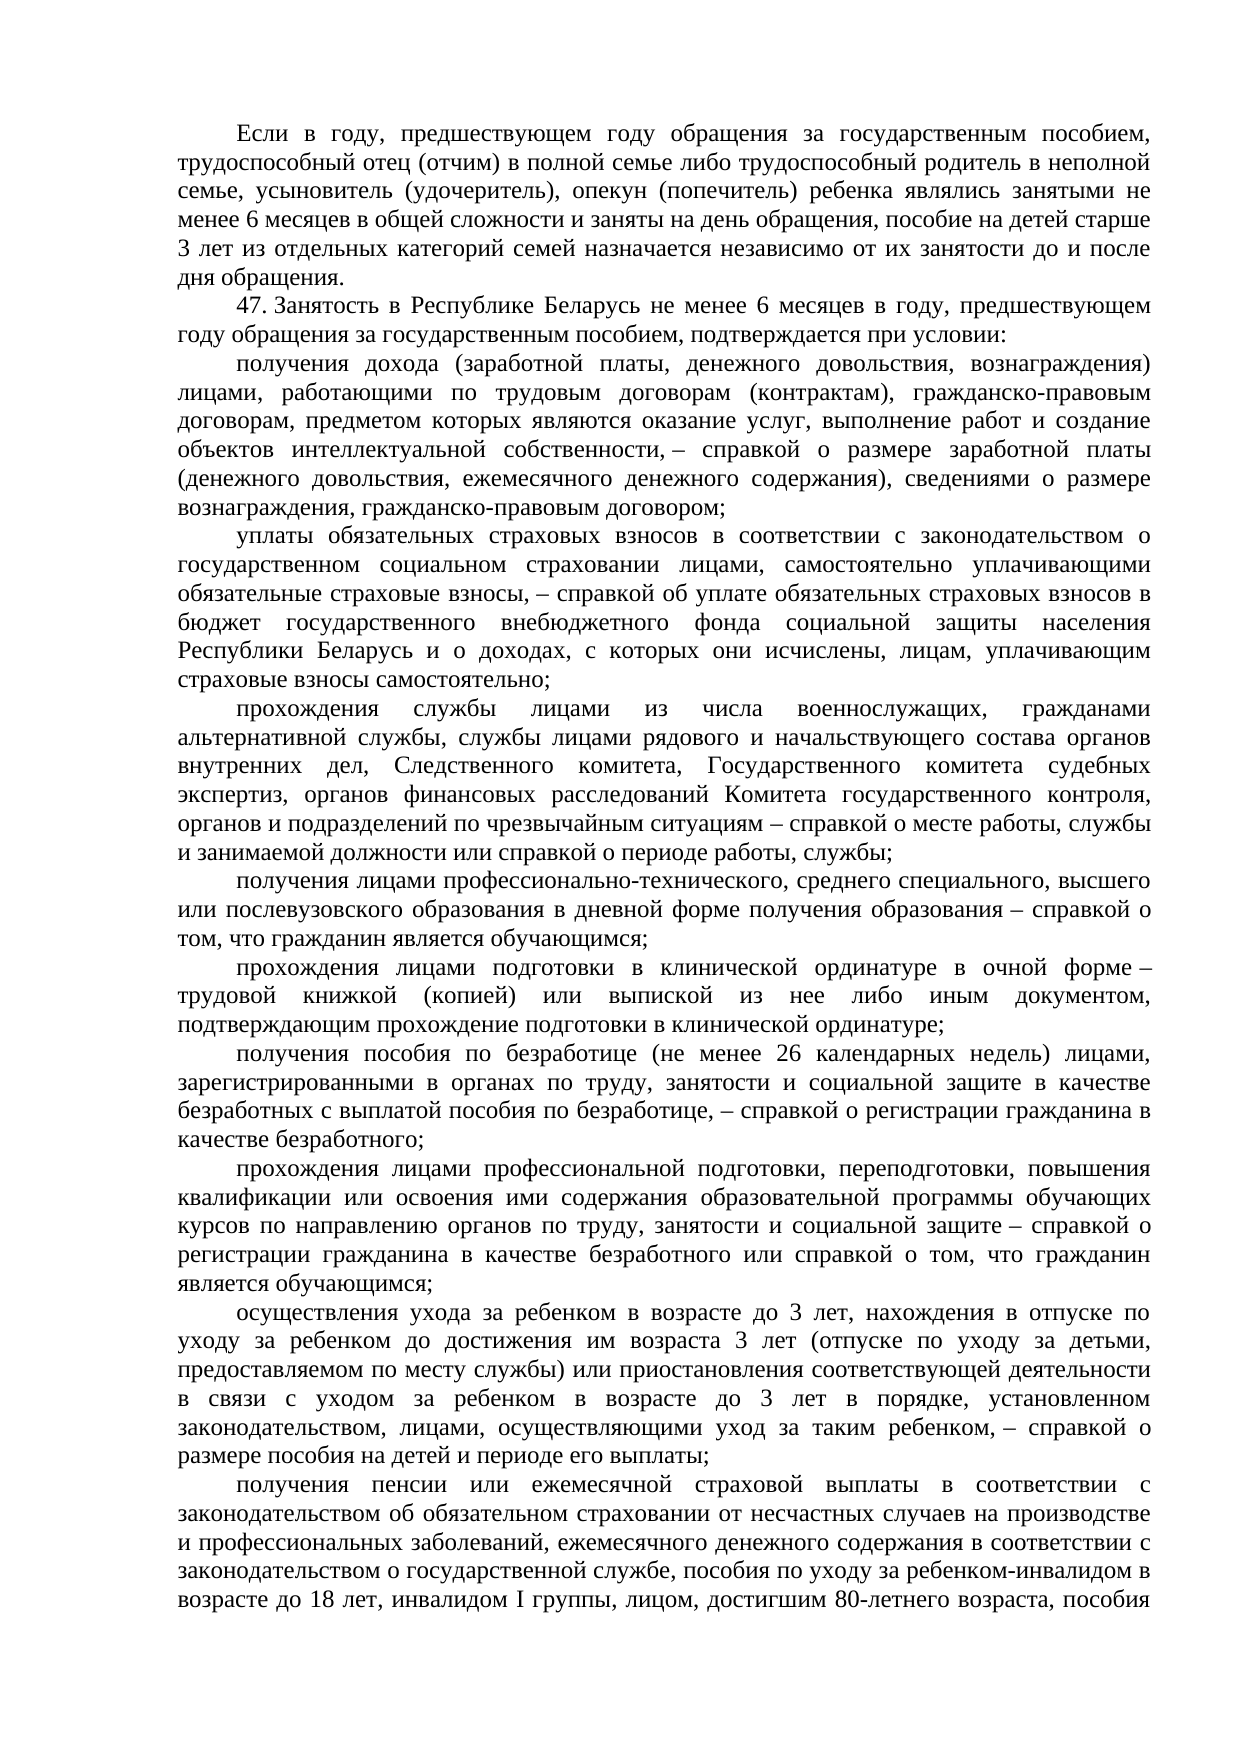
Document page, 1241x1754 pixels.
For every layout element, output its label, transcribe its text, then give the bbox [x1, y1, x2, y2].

text получения лицами профессионально-технического, среднего специального, высшего или послевузовского образования в дневной форме получения образования – справкой о том, что гражданин является обучающимся; [177, 866, 1152, 952]
text получения дохода (заработной платы, денежного довольствия, вознаграждения) лицами, работающими по трудовым договорам (контрактам), гражданско-правовым договорам, предметом которых являются оказание услуг, выполнение работ и создание объектов интеллектуальной собственности, – справкой о размере заработной платы (денежного довольствия, ежемесячного денежного содержания), сведениями о размере вознаграждения, гражданско-правовым договором; [177, 348, 1152, 521]
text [177, 1469, 1152, 1613]
text прохождения лицами профессиональной подготовки, переподготовки, повышения квалификации или освоения ими содержания образовательной программы обучающих курсов по направлению органов по труду, занятости и социальной защите – справкой о регистрации гражданина в качестве безработного или справкой о том, что гражданин является обучающимся; [177, 1153, 1152, 1297]
text осуществления ухода за ребенком в возрасте до 3 лет, нахождения в отпуске по уходу за ребенком до достижения им возраста 3 лет (отпуске по уходу за детьми, предоставляемом по месту службы) или приостановления соответствующей деятельности в связи с уходом за ребенком в возрасте до 3 лет в порядке, установленном законодательством, лицами, осуществляющими уход за таким ребенком, – справкой о размере пособия на детей и периоде его выплаты; [177, 1297, 1152, 1469]
text уплаты обязательных страховых взносов в соответствии с законодательством о государственном социальном страховании лицами, самостоятельно уплачивающими обязательные страховые взносы, – справкой об уплате обязательных страховых взносов в бюджет государственного внебюджетного фонда социальной защиты населения Республики Беларусь и о доходах, с которых они исчислены, лицам, уплачивающим страховые взносы самостоятельно; [177, 521, 1152, 693]
text Если в году, предшествующем году обращения за государственным пособием, трудоспособный отец (отчим) в полной семье либо трудоспособный родитель в неполной семье, усыновитель (удочеритель), опекун (попечитель) ребенка являлись занятыми не менее 6 месяцев в общей сложности и заняты на день обращения, пособие на детей старше 3 лет из отдельных категорий семей назначается независимо от их занятости до и после дня обращения. [177, 118, 1152, 291]
text прохождения службы лицами из числа военнослужащих, гражданами альтернативной службы, службы лицами рядового и начальствующего состава органов внутренних дел, Следственного комитета, Государственного комитета судебных экспертиз, органов финансовых расследований Комитета государственного контроля, органов и подразделений по чрезвычайным ситуациям – справкой о месте работы, службы и занимаемой должности или справкой о периоде работы, службы; [177, 693, 1152, 866]
text 47. Занятость в Республике Беларусь не менее 6 месяцев в году, предшествующем году обращения за государственным пособием, подтверждается при условии: [177, 291, 1152, 348]
text прохождения лицами подготовки в клинической ординатуре в очной форме – трудовой книжкой (копией) или выпиской из нее либо иным документом, подтверждающим прохождение подготовки в клинической ординатуре; [177, 952, 1152, 1038]
text получения пособия по безработице (не менее 26 календарных недель) лицами, зарегистрированными в органах по труду, занятости и социальной защите в качестве безработных с выплатой пособия по безработице, – справкой о регистрации гражданина в качестве безработного; [177, 1038, 1152, 1153]
